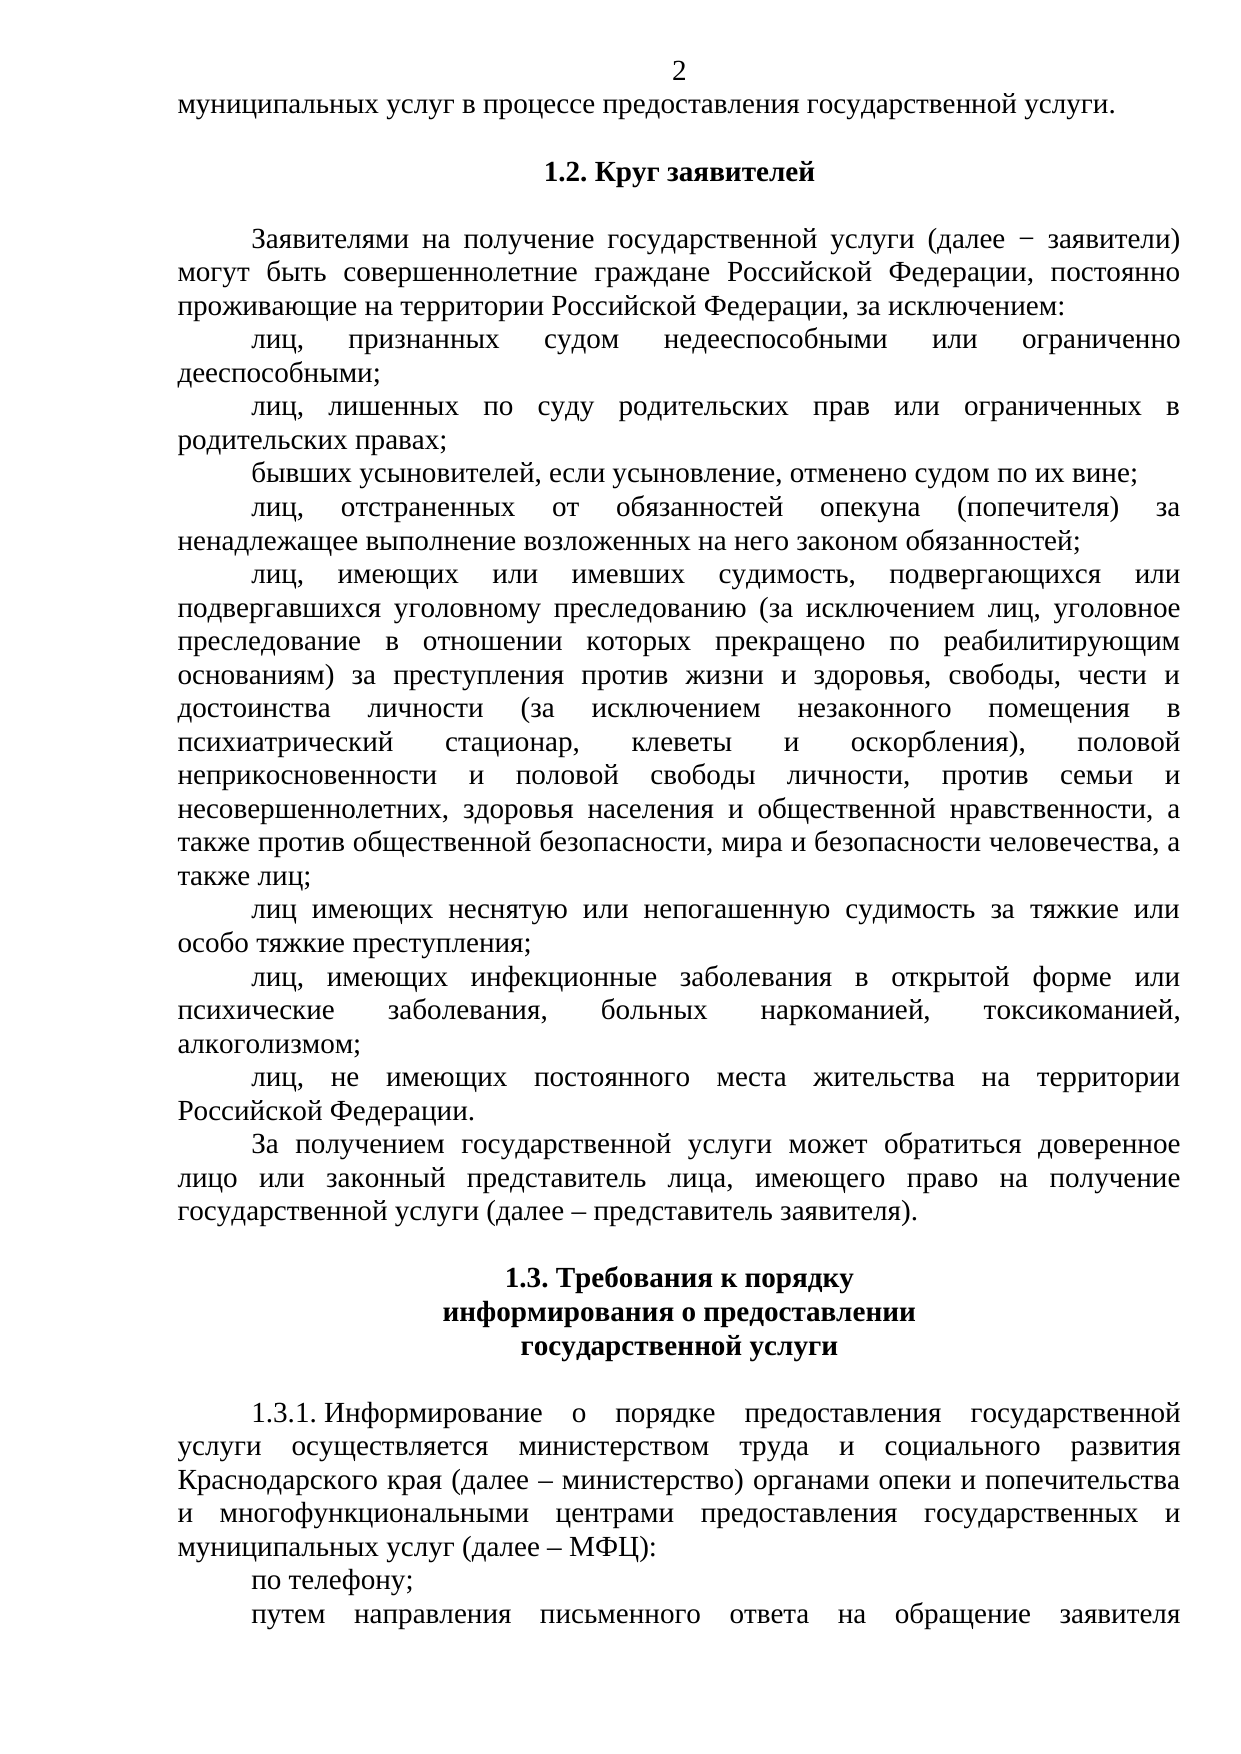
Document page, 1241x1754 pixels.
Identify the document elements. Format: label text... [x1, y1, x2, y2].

text лиц, лишенных по суду родительских прав или ограниченных в родительских правах; [177, 388, 1181, 456]
text 1.3. Требования к порядку [177, 1261, 1181, 1294]
text лиц, признанных судом недееспособными или ограниченно дееспособными; [177, 321, 1181, 388]
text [177, 1596, 1181, 1629]
text бывших усыновителей, если усыновление, отменено судом по их вине; [177, 456, 1181, 489]
text государственной услуги [177, 1328, 1181, 1361]
text лиц, имеющих инфекционные заболевания в открытой форме или психические заболевания, больных наркоманией, токсикоманией, алкоголизмом; [177, 959, 1181, 1059]
text лиц имеющих неснятую или непогашенную судимость за тяжкие или особо тяжкие преступления; [177, 892, 1181, 959]
text лиц, отстраненных от обязанностей опекуна (попечителя) за ненадлежащее выполнение возложенных на него законом обязанностей; [177, 489, 1181, 556]
text За получением государственной услуги может обратиться доверенное лицо или законный представитель лица, имеющего право на получение государственной услуги (далее – представитель заявителя). [177, 1126, 1181, 1227]
text Заявителями на получение государственной услуги (далее − заявители) могут быть совершеннолетние граждане Российской Федерации, постоянно проживающие на территории Российской Федерации, за исключением: [177, 221, 1181, 321]
text по телефону; [177, 1562, 1181, 1596]
text 1.3.1. Информирование о порядке предоставления государственной услуги осуществляется министерством труда и социального развития Краснодарского края (далее – министерство) органами опеки и попечительства и многофункциональными центрами предоставления государственных и муниципальных услуг (далее – МФЦ): [177, 1395, 1181, 1562]
text 1.2. Круг заявителей [177, 154, 1181, 187]
text лиц, не имеющих постоянного места жительства на территории Российской Федерации. [177, 1059, 1181, 1126]
text информирования о предоставлении [177, 1294, 1181, 1328]
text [177, 87, 1181, 120]
text лиц, имеющих или имевших судимость, подвергающихся или подвергавшихся уголовному преследованию (за исключением лиц, уголовное преследование в отношении которых прекращено по реабилитирующим основаниям) за преступления против жизни и здоровья, свободы, чести и достоинства личности (за исключением незаконного помещения в психиатрический стационар, клеветы и оскорбления), половой неприкосновенности и половой свободы личности, против семьи и несовершеннолетних, здоровья населения и общественной нравственности, а также против общественной безопасности, мира и безопасности человечества, а также лиц; [177, 556, 1181, 892]
